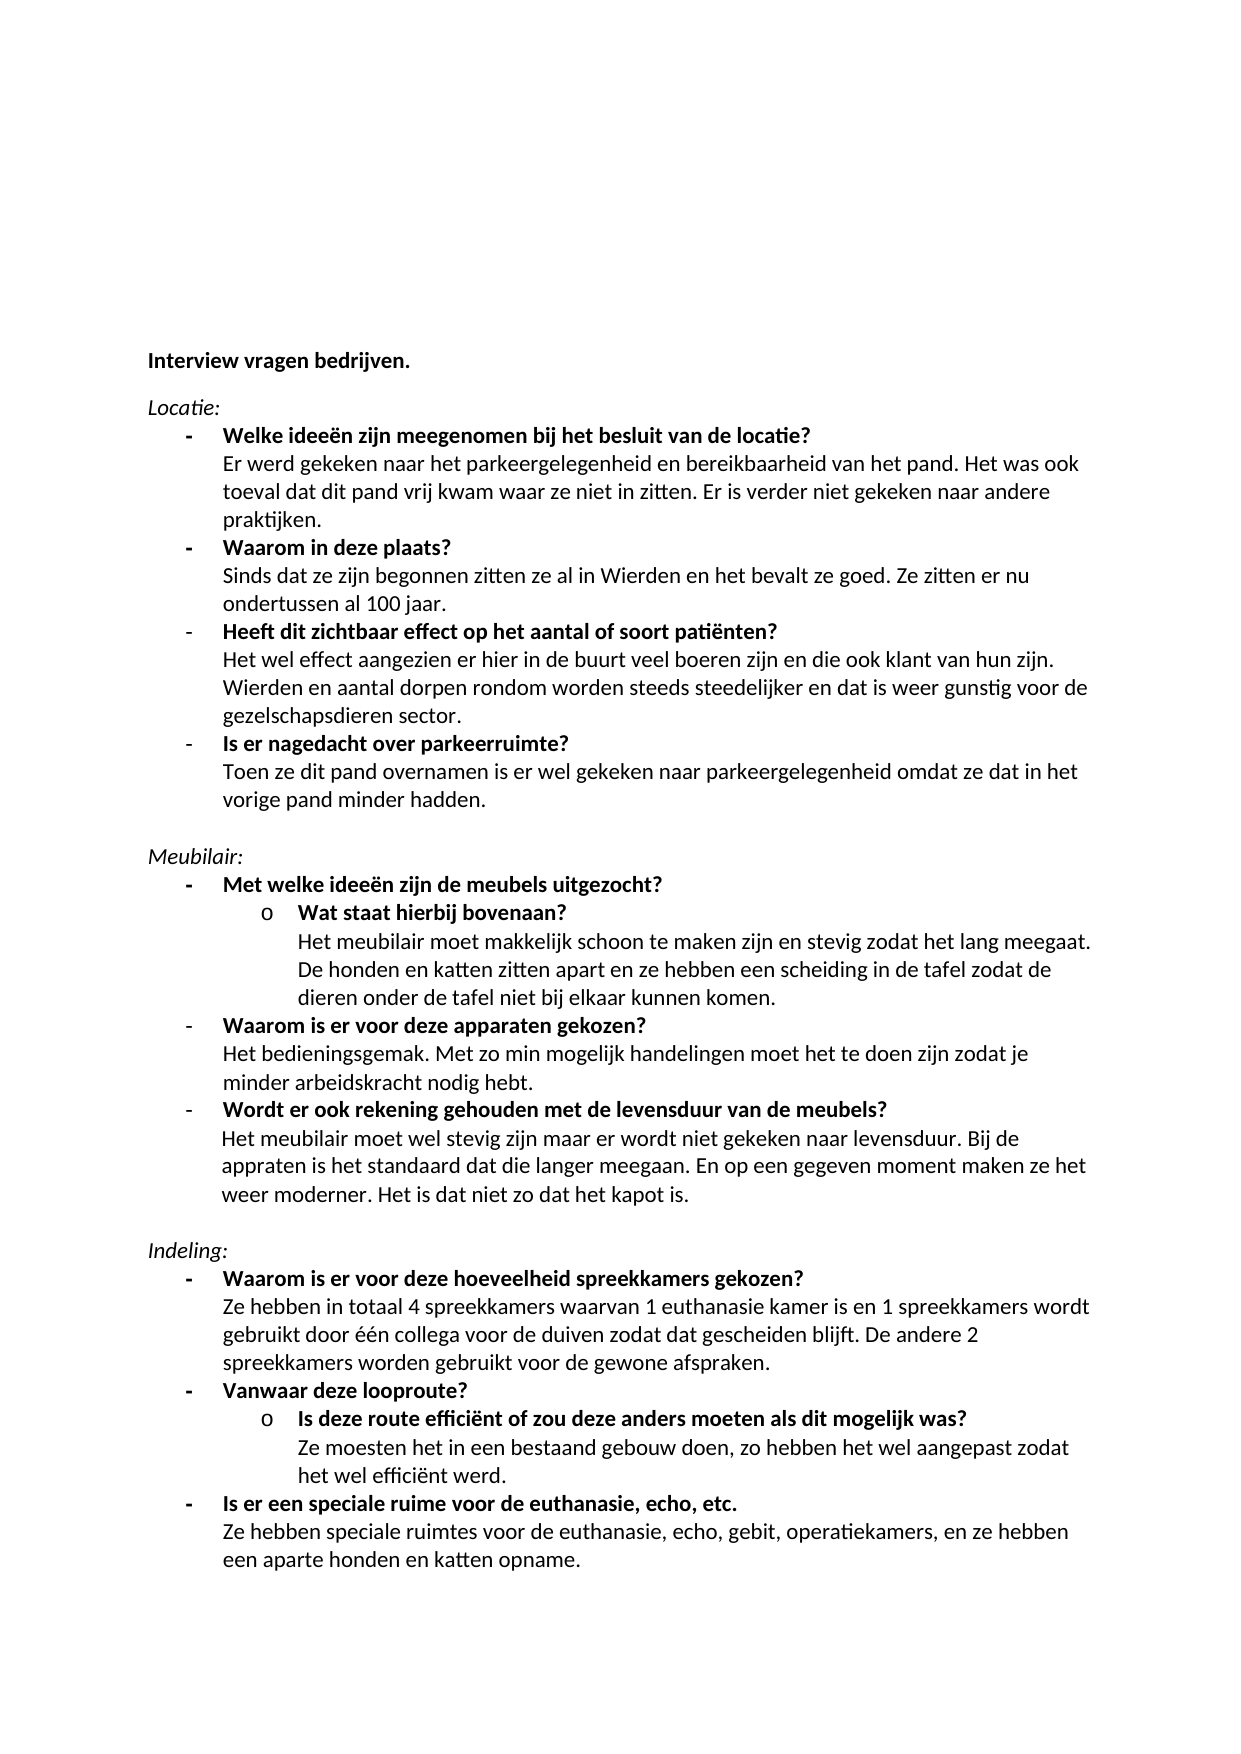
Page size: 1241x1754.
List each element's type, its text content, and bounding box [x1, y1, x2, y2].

list Wordt er ook rekening gehouden met de levensduur van de meubels? [185, 1096, 1093, 1124]
text Het meubilair moet makkelijk schoon te maken zijn en stevig zodat het lang meegaat. De honden en katten zitten apart en ze hebben een scheiding in de tafel zodat de dieren onder de tafel niet bij elkaar kunnen komen. [298, 927, 1093, 1012]
list Is er nagedacht over parkeerruimte? Toen ze dit pand overnamen is er wel gekeken naar parkeergelegenheid omdat ze dat in het vorige pand minder hadden. [185, 729, 1093, 813]
list Waarom in deze plaats? [185, 533, 1093, 561]
text Locatie: [148, 393, 1093, 421]
list Welke ideeën zijn meegenomen bij het besluit van de locatie? [185, 421, 1093, 449]
text Het meubilair moet wel stevig zijn maar er wordt niet gekeken naar levensduur. Bij de appraten is het standaard dat die langer meegaan. En op een gegeven moment maken ze het weer moderner. Het is dat niet zo dat het kapot is. [221, 1124, 1093, 1208]
text Ze hebben in totaal 4 spreekkamers waarvan 1 euthanasie kamer is en 1 spreekkamers wordt gebruikt door één collega voor de duiven zodat dat gescheiden blijft. De andere 2 spreekkamers worden gebruikt voor de gewone afspraken. [223, 1292, 1093, 1376]
text Indeling: [148, 1236, 1093, 1264]
list Is er een speciale ruime voor de euthanasie, echo, etc. [185, 1489, 1093, 1517]
list Wat staat hierbij bovenaan? [260, 898, 1093, 927]
text Sinds dat ze zijn begonnen zitten ze al in Wierden en het bevalt ze goed. Ze zitten er nu ondertussen al 100 jaar. [223, 561, 1093, 617]
text Ze hebben speciale ruimtes voor de euthanasie, echo, gebit, operatiekamers, en ze hebben een aparte honden en katten opname. [223, 1517, 1093, 1573]
list Waarom is er voor deze apparaten gekozen? Het bedieningsgemak. Met zo min mogelijk handelingen moet het te doen zijn zodat je minder arbeidskracht nodig hebt. [185, 1012, 1093, 1096]
text Er werd gekeken naar het parkeergelegenheid en bereikbaarheid van het pand. Het was ook toeval dat dit pand vrij kwam waar ze niet in zitten. Er is verder niet gekeken naar andere praktijken. [223, 449, 1093, 533]
text Meubilair: [148, 842, 1093, 870]
list Met welke ideeën zijn de meubels uitgezocht? [185, 870, 1093, 898]
list Waarom is er voor deze hoeveelheid spreekkamers gekozen? [185, 1264, 1093, 1292]
list Heeft dit zichtbaar effect op het aantal of soort patiënten? Het wel effect aangezien er hier in de buurt veel boeren zijn en die ook klant van hun zijn. Wierden en aantal dorpen rondom worden steeds steedelijker en dat is weer gunstig voor de gezelschapsdieren sector. [185, 617, 1093, 729]
text Interview vragen bedrijven. [148, 346, 1093, 374]
list Vanwaar deze looproute? [185, 1376, 1093, 1404]
list Is deze route efficiënt of zou deze anders moeten als dit mogelijk was? Ze moesten het in een bestaand gebouw doen, zo hebben het wel aangepast zodat het wel efficiënt werd. [260, 1404, 1093, 1489]
